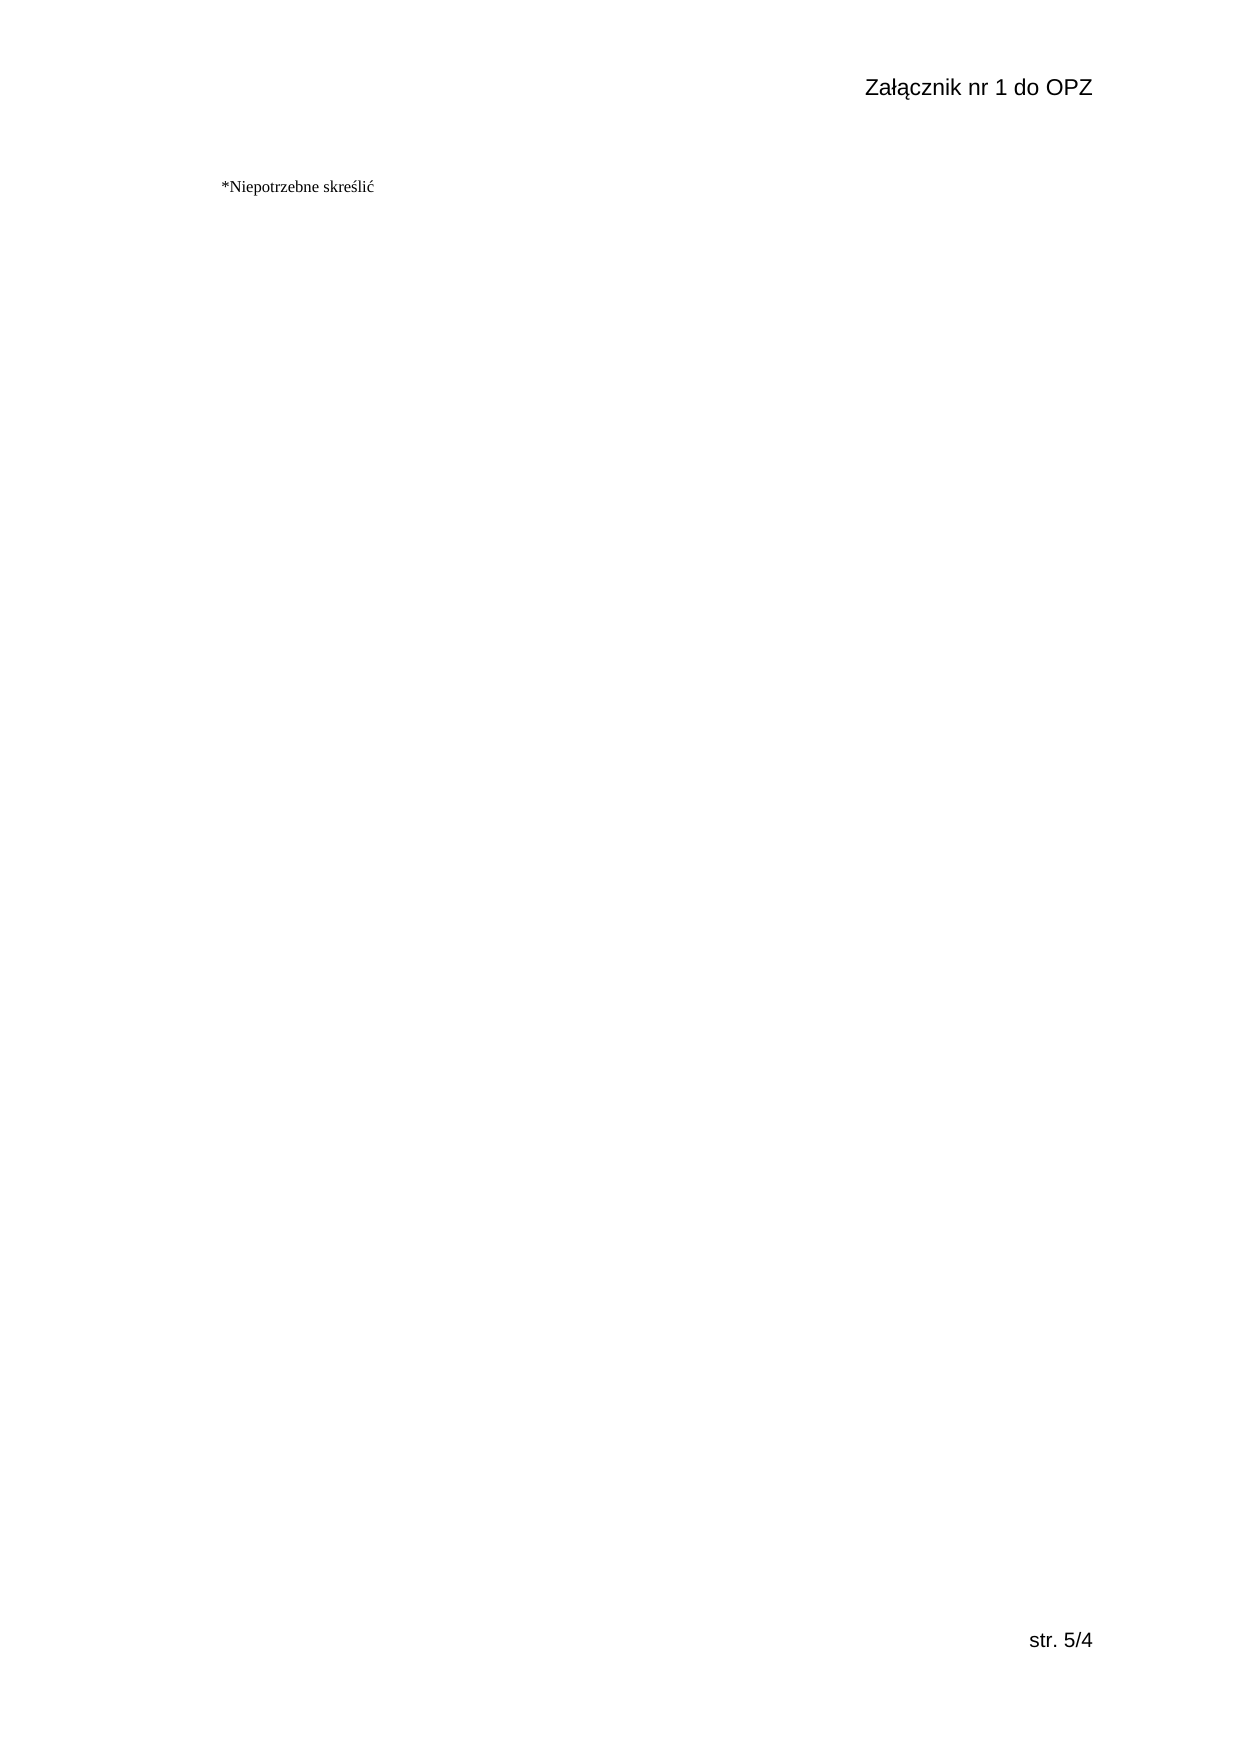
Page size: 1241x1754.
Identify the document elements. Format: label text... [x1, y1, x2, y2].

table_cell *Niepotrzebne skreślić [135, 177, 985, 224]
